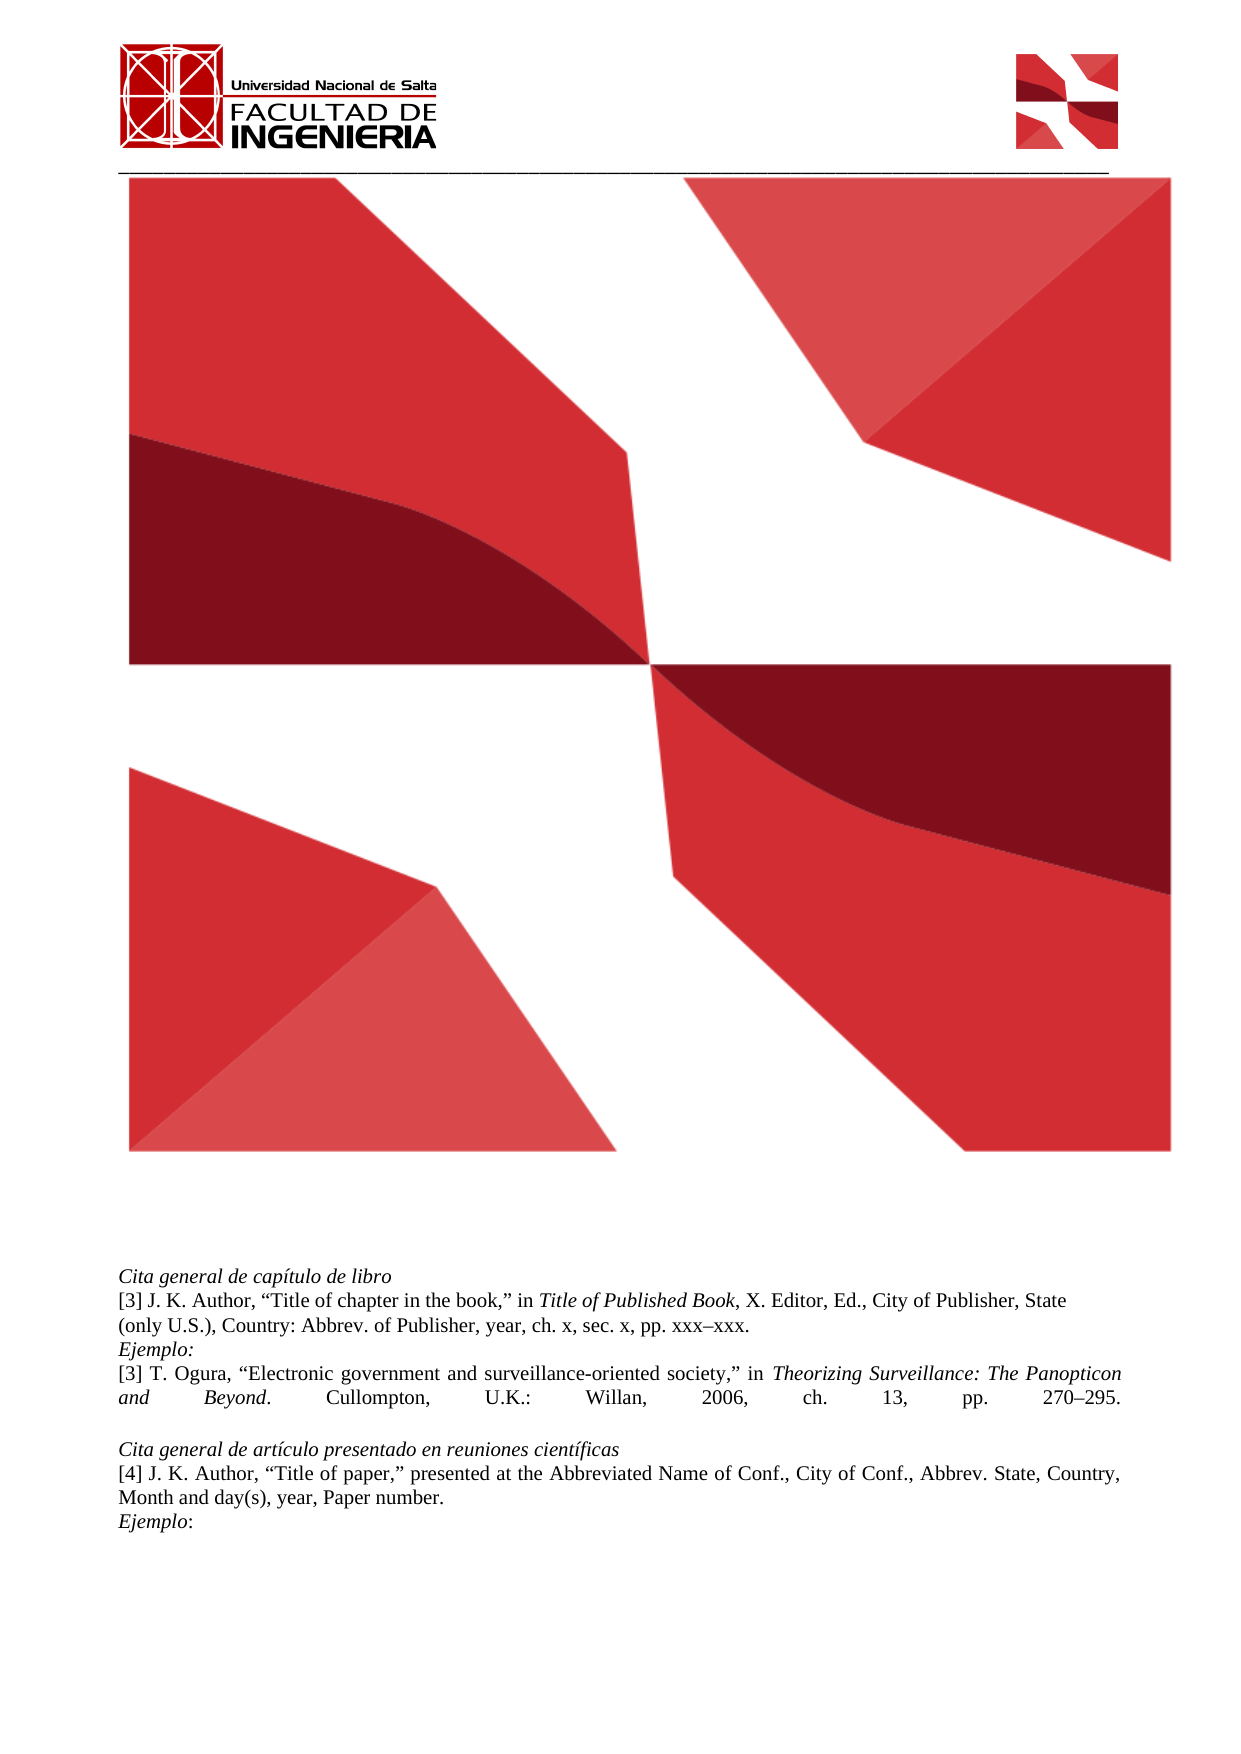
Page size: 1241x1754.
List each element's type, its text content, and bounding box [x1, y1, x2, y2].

text Ejemplo: [118, 1337, 1122, 1361]
picture [1015, 54, 1119, 150]
picture [118, 42, 437, 150]
text Cita general de capítulo de libro [118, 1265, 1122, 1288]
text Ejemplo: [118, 1509, 1122, 1533]
text [3] J. K. Author, “Title of chapter in the book,” in Title of Published Book, X. Editor, Ed., City of Publisher, State [118, 1288, 1122, 1312]
text [4] J. K. Author, “Title of paper,” presented at the Abbreviated Name of Conf., City of Conf., Abbrev. State, Country, Month and day(s), year, Paper number. [118, 1461, 1122, 1509]
text Cita general de artículo presentado en reuniones científicas [118, 1437, 1122, 1461]
picture [118, 177, 1182, 1265]
text [3] T. Ogura, “Electronic government and surveillance-oriented society,” in Theorizing Surveillance: The Panopticon and Beyond. Cullompton, U.K.: Willan, 2006, ch. 13, pp. 270–295. [118, 1361, 1122, 1437]
text (only U.S.), Country: Abbrev. of Publisher, year, ch. x, sec. x, pp. xxx–xxx. [118, 1312, 1122, 1337]
